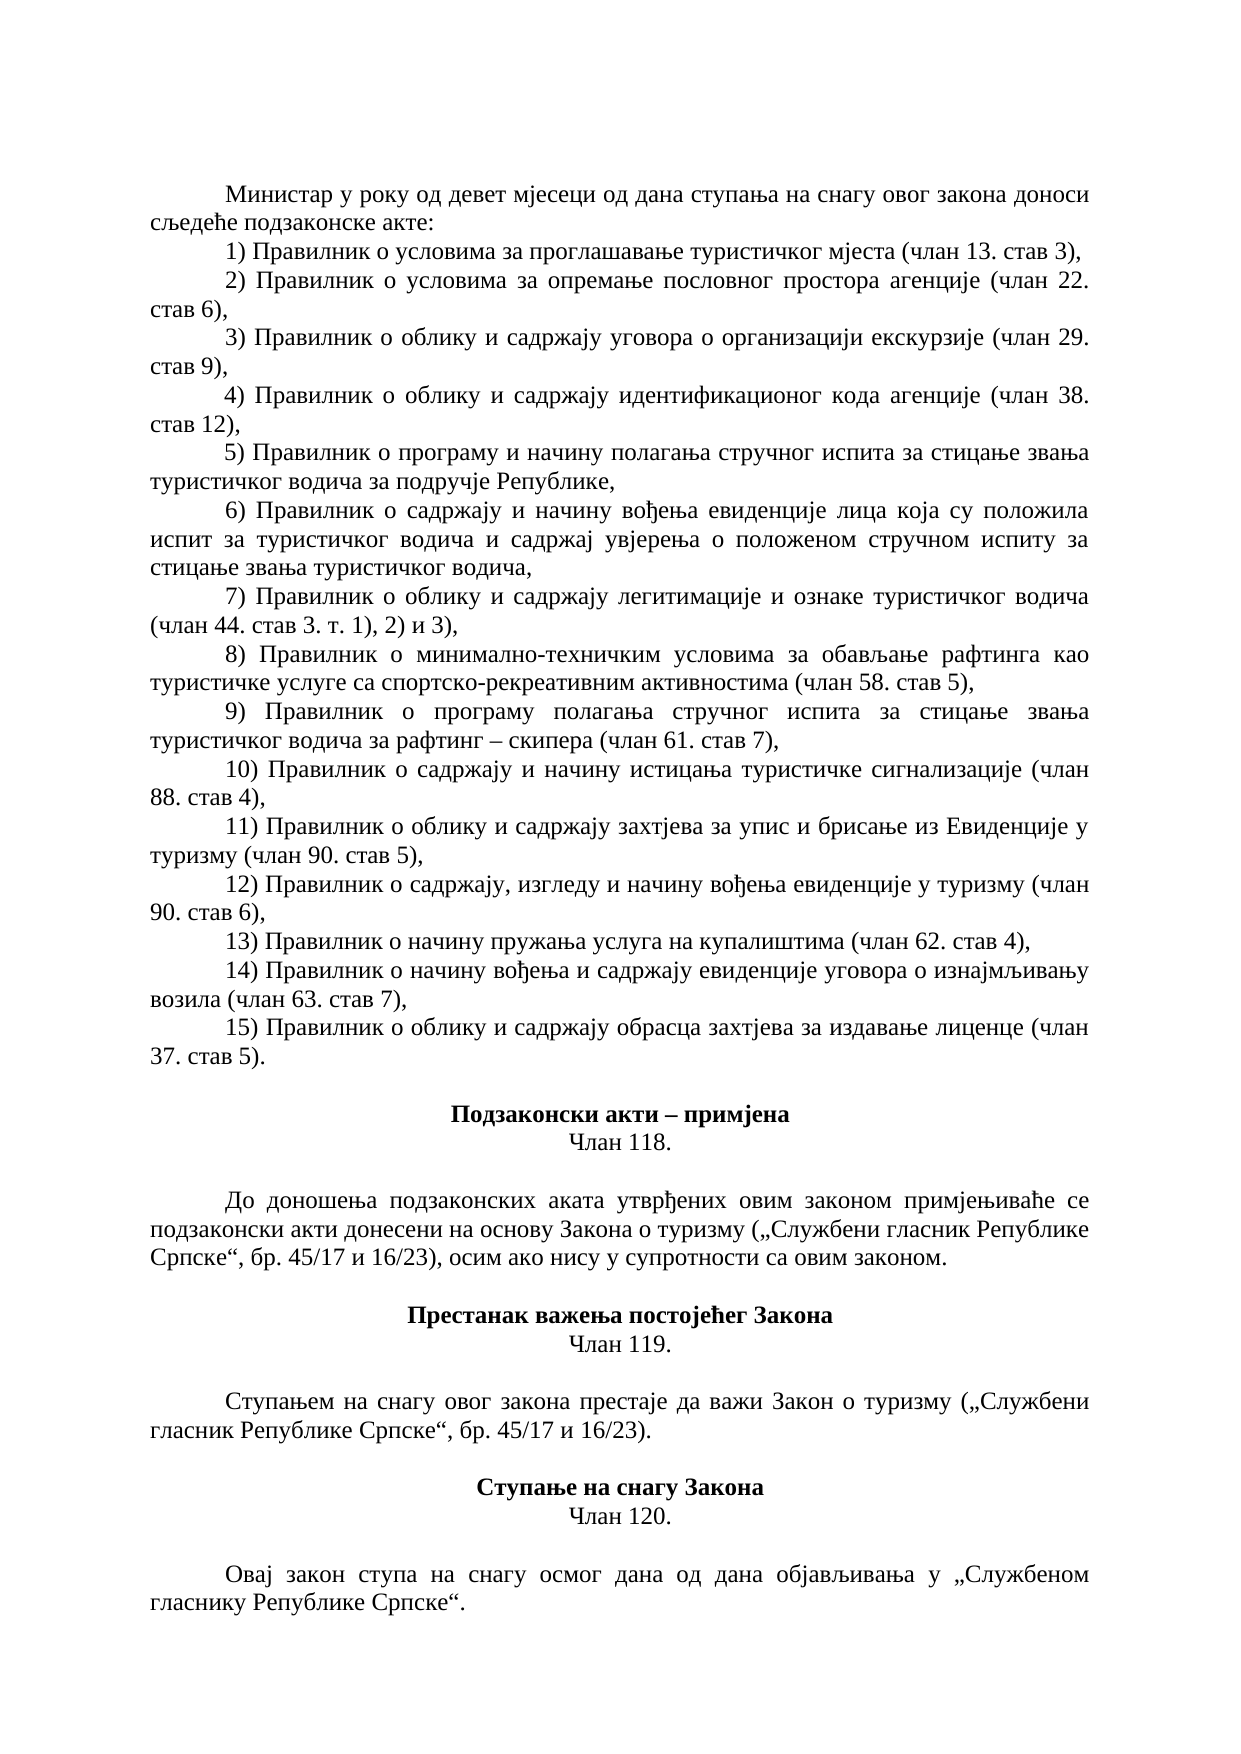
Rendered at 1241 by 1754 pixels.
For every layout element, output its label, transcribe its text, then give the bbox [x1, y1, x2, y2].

text Подзаконски акти – примјена [150, 1099, 1090, 1127]
text 6) Правилник о садржају и начину вођења евиденције лица која су положила испит за туристичког водича и садржај увјерења о положеном стручном испиту за стицање звања туристичког водича, [150, 495, 1090, 581]
text Члан 118. [150, 1127, 1090, 1156]
text Ступањем на снагу овог закона престаје да важи Закон о туризму („Службени гласник Републике Српске“, бр. 45/17 и 16/23). [150, 1386, 1090, 1444]
text 13) Правилник о начину пружања услуга на купалиштима (члан 62. став 4), [150, 926, 1090, 955]
text 11) Правилник о облику и садржају захтјева за упис и брисање из Евиденције у туризму (члан 90. став 5), [150, 811, 1090, 869]
text 14) Правилник о начину вођења и садржају евиденције уговора о изнајмљивању возила (члан 63. став 7), [150, 955, 1090, 1012]
text 1) Правилник о условима за проглашавање туристичког мјеста (члан 13. став 3), [150, 236, 1090, 265]
text Члан 119. [150, 1329, 1090, 1357]
text 10) Правилник о садржају и начину истицања туристичке сигнализације (члан 88. став 4), [150, 754, 1090, 811]
text Овај закон ступа на снагу осмог дана од дана објављивања у „Службеном гласнику Републике Српске“. [150, 1559, 1090, 1616]
text 3) Правилник о облику и садржају уговора о организацији екскурзије (члан 29. став 9), [150, 322, 1090, 380]
text Ступање на снагу Закона [150, 1472, 1090, 1501]
text До доношења подзаконских аката утврђених овим законом примјењиваће се подзаконски акти донесени на основу Закона о туризму („Службени гласник Републике Српске“, бр. 45/17 и 16/23), осим ако нису у супротности са овим законом. [150, 1185, 1090, 1271]
text Престанак важења постојећег Закона [150, 1300, 1090, 1329]
text 5) Правилник о програму и начину полагања стручног испита за стицање звања туристичког водича за подручје Републике, [150, 437, 1090, 495]
text 7) Правилник о облику и садржају легитимације и ознаке туристичког водича (члан 44. став 3. т. 1), 2) и 3), [150, 581, 1090, 639]
text 4) Правилник о облику и садржају идентификационог кода агенције (члан 38. став 12), [150, 380, 1090, 437]
text 8) Правилник о минимално-техничким условима за обављање рафтинга као туристичке услуге са спортско-рекреативним активностима (члан 58. став 5), [150, 639, 1090, 696]
text Члан 120. [150, 1501, 1090, 1530]
text Министар у року од девет мјесеци од дана ступања на снагу овог закона доноси сљедеће подзаконске акте: [150, 179, 1090, 236]
text 15) Правилник о облику и садржају обрасца захтјева за издавање лиценце (члан 37. став 5). [150, 1012, 1090, 1070]
text 9) Правилник о програму полагања стручног испита за стицање звања туристичког водича за рафтинг – скипера (члан 61. став 7), [150, 696, 1090, 754]
text 2) Правилник о условима за опремање пословног простора агенције (члан 22. став 6), [150, 265, 1090, 322]
text 12) Правилник о садржају, изгледу и начину вођења евиденције у туризму (члан 90. став 6), [150, 869, 1090, 926]
